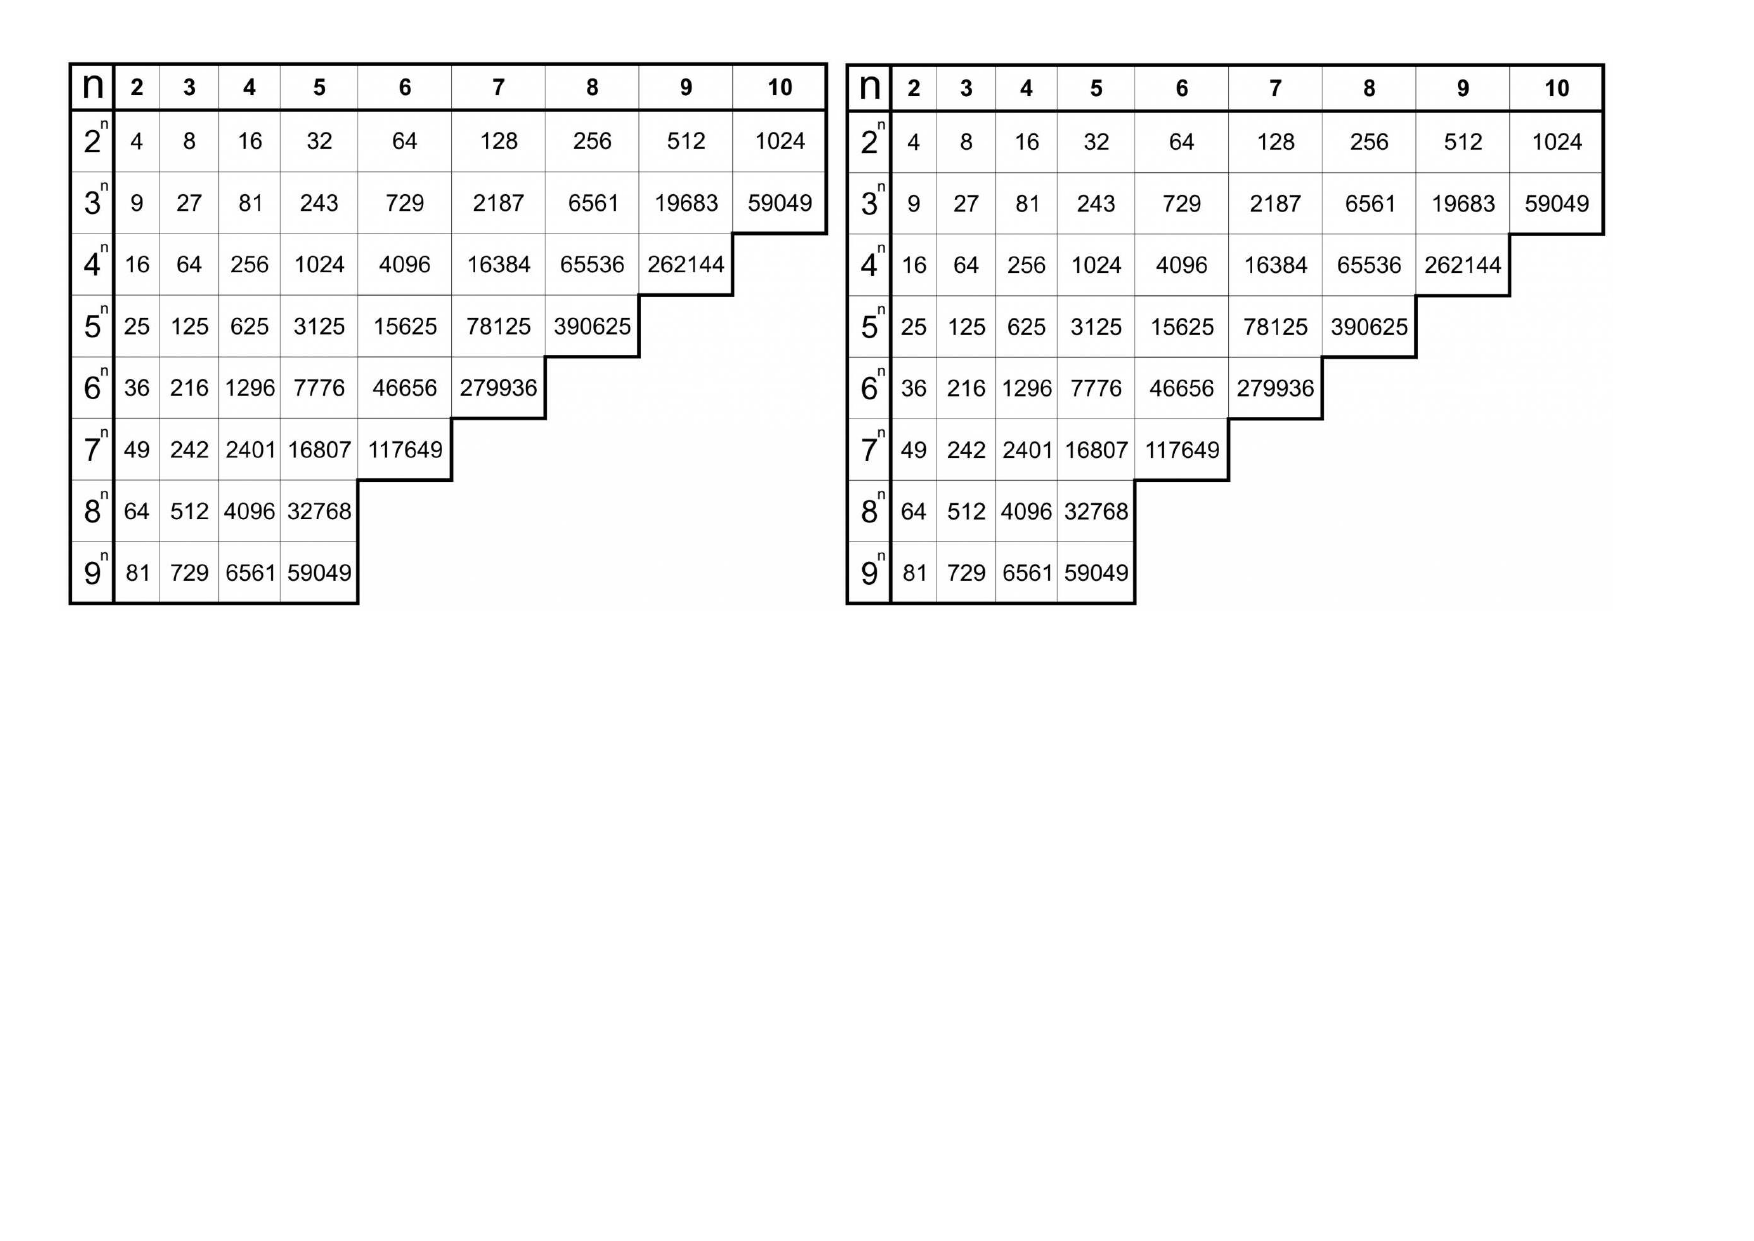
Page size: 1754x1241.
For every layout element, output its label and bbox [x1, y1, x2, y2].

picture [59, 59, 1614, 611]
